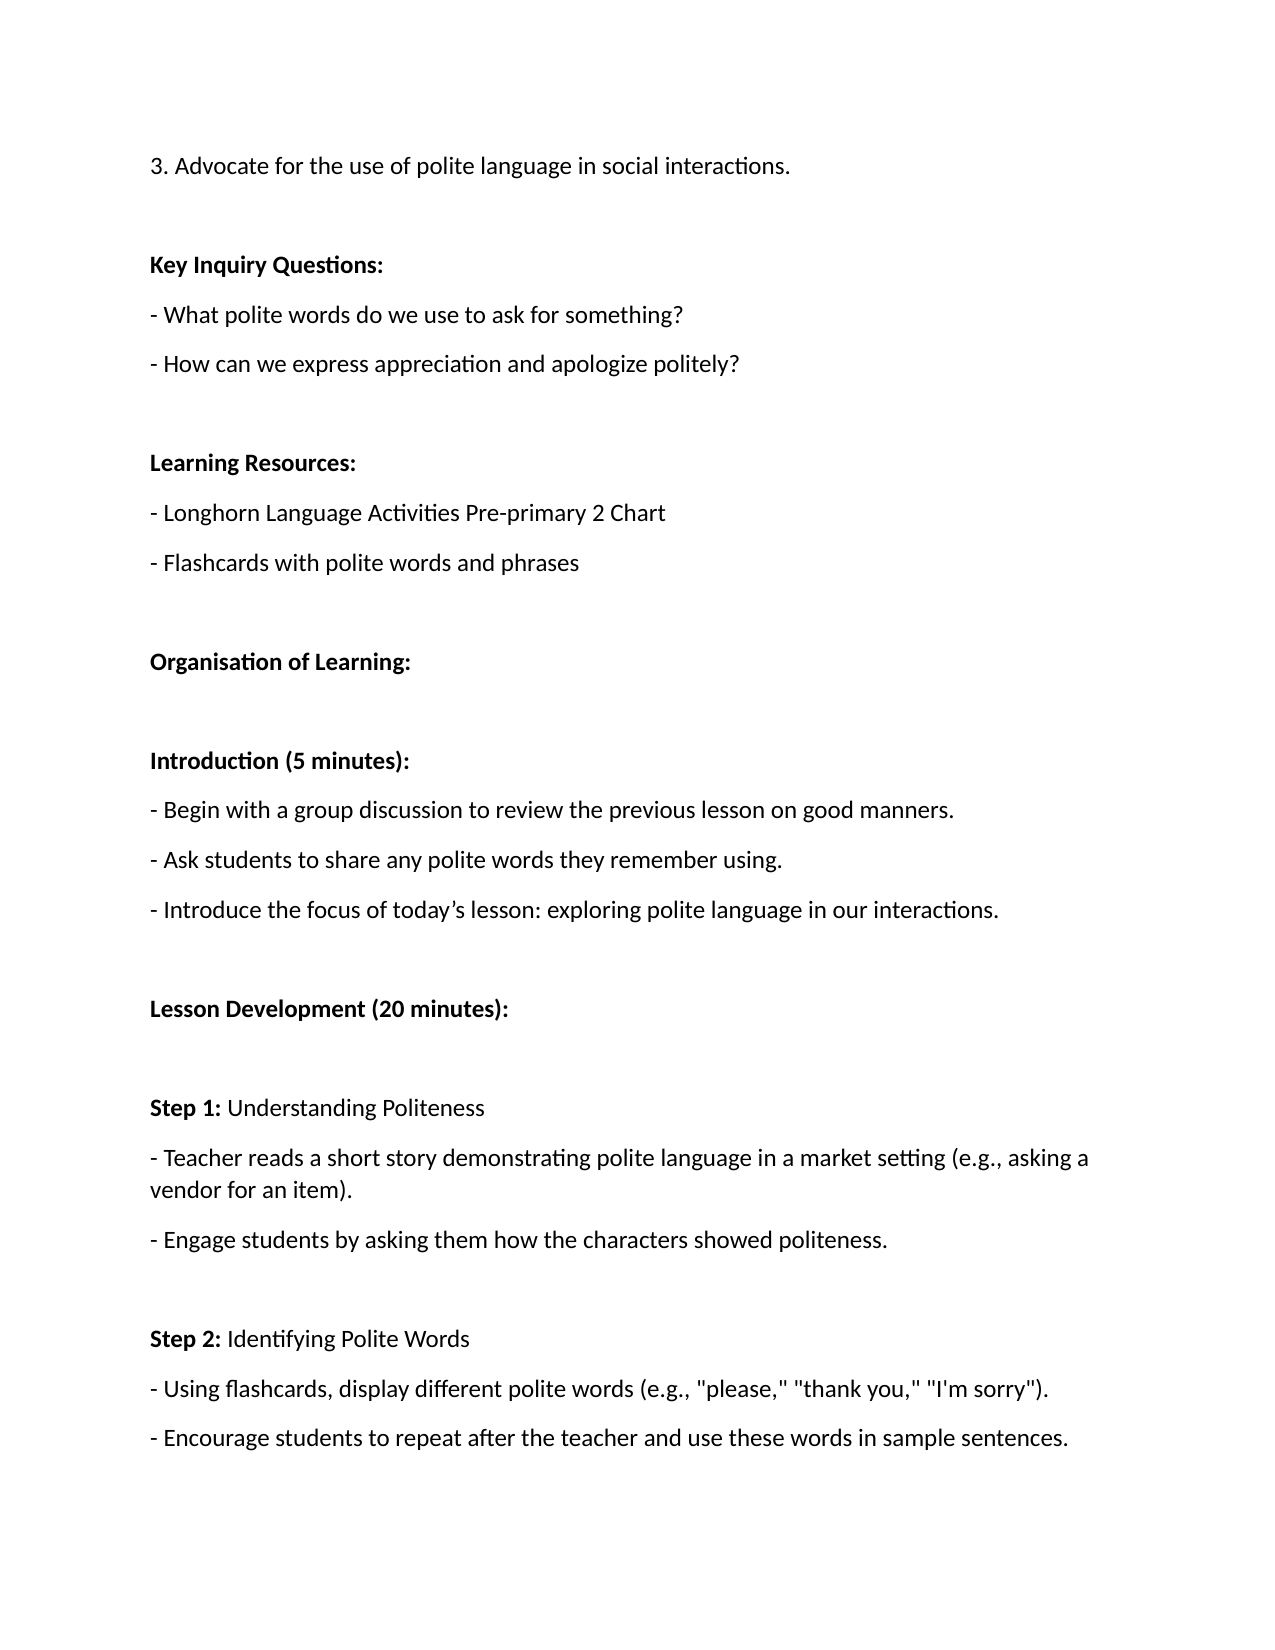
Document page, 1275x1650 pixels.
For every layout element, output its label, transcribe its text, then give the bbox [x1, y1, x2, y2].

text Key Inquiry Questions: [150, 249, 1125, 280]
text - How can we express appreciation and apologize politely? [150, 348, 1125, 379]
text - Using flashcards, display different polite words (e.g., "please," "thank you," "I'm sorry"). [150, 1373, 1125, 1403]
text - Ask students to share any polite words they remember using. [150, 844, 1125, 875]
text - Teacher reads a short story demonstrating polite language in a market setting (e.g., asking a vendor for an item). [150, 1142, 1125, 1205]
text Learning Resources: [150, 447, 1125, 478]
text 3. Advocate for the use of polite language in social interactions. [150, 150, 1125, 181]
text Introduction (5 minutes): [150, 745, 1125, 776]
text Lesson Development (20 minutes): [150, 993, 1125, 1023]
text - Engage students by asking them how the characters showed politeness. [150, 1224, 1125, 1255]
text Step 2: Identifying Polite Words [150, 1323, 1125, 1354]
text - Encourage students to repeat after the teacher and use these words in sample sentences. [150, 1422, 1125, 1453]
text - Introduce the focus of today’s lesson: exploring polite language in our interactions. [150, 894, 1125, 924]
text - Longhorn Language Activities Pre-primary 2 Chart [150, 497, 1125, 528]
text Organisation of Learning: [150, 646, 1125, 676]
text Step 1: Understanding Politeness [150, 1092, 1125, 1123]
text - What polite words do we use to ask for something? [150, 299, 1125, 329]
text - Begin with a group discussion to review the previous lesson on good manners. [150, 794, 1125, 825]
text - Flashcards with polite words and phrases [150, 547, 1125, 577]
